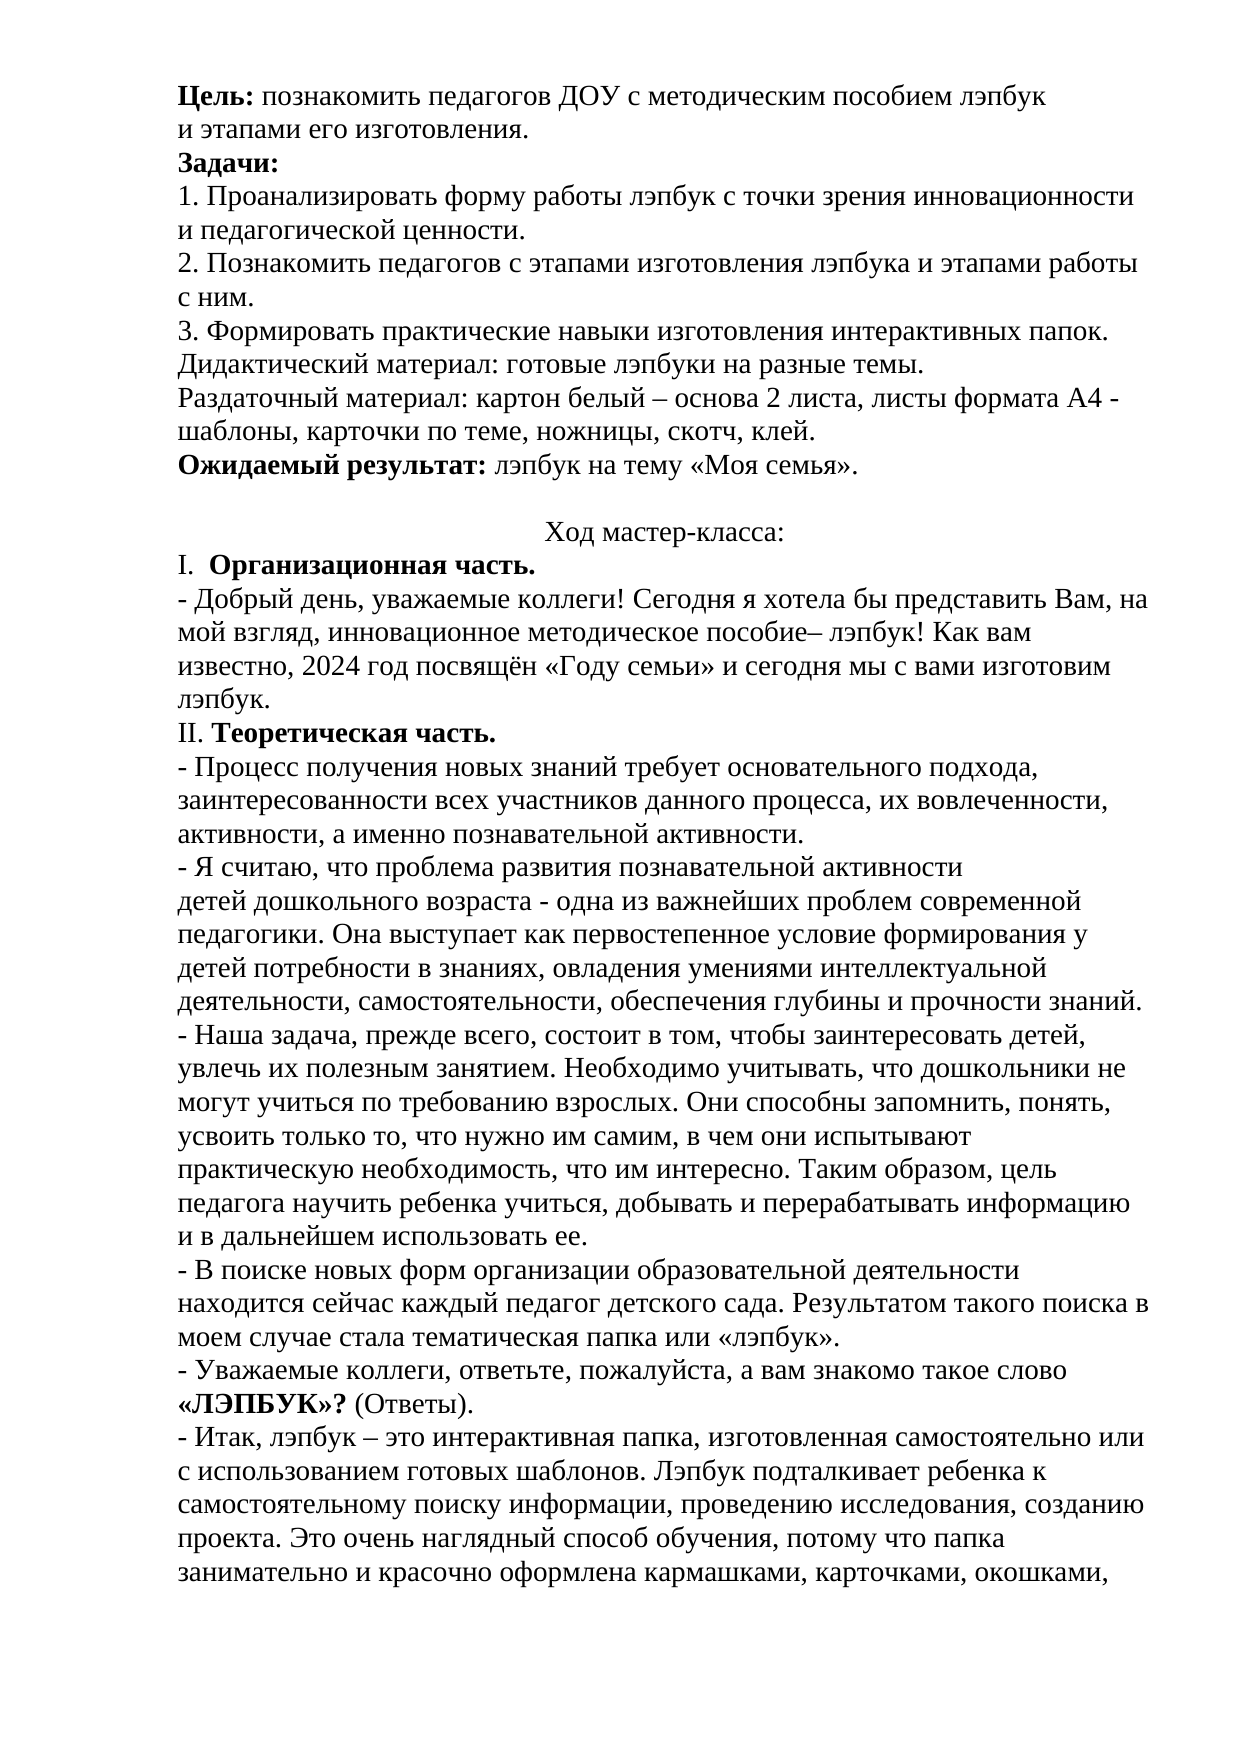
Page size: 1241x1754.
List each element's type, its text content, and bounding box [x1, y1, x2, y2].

text - В поиске новых форм организации образовательной деятельности находится сейчас каждый педагог детского сада. Результатом такого поиска в моем случае стала тематическая папка или «лэпбук». [177, 1252, 1152, 1352]
text - Процесс получения новых знаний требует основательного подхода, заинтересованности всех участников данного процесса, их вовлеченности, активности, а именно познавательной активности. [177, 749, 1152, 849]
text Дидактический материал: готовые лэпбуки на разные темы. [177, 346, 1152, 380]
text I. Организационная часть. [177, 547, 1152, 581]
text - Я считаю, что проблема развития познавательной активности детей дошкольного возраста - одна из важнейших проблем современной педагогики. Она выступает как первостепенное условие формирования у детей потребности в знаниях, овладения умениями интеллектуальной деятельности, самостоятельности, обеспечения глубины и прочности знаний. [177, 849, 1152, 1017]
text Ход мастер-класса: [177, 514, 1152, 547]
text - Уважаемые коллеги, ответьте, пожалуйста, а вам знакомо такое слово «ЛЭПБУК»? (Ответы). [177, 1352, 1152, 1419]
text 3. Формировать практические навыки изготовления интерактивных папок. [177, 313, 1152, 346]
text Задачи: [177, 145, 1152, 178]
text Раздаточный материал: картон белый – основа 2 листа, листы формата А4 - шаблоны, карточки по теме, ножницы, скотч, клей. [177, 380, 1152, 447]
text - Наша задача, прежде всего, состоит в том, чтобы заинтересовать детей, увлечь их полезным занятием. Необходимо учитывать, что дошкольники не могут учиться по требованию взрослых. Они способны запомнить, понять, усвоить только то, что нужно им самим, в чем они испытывают практическую необходимость, что им интересно. Таким образом, цель педагога научить ребенка учиться, добывать и перерабатывать информацию и в дальнейшем использовать ее. [177, 1017, 1152, 1252]
text Цель: познакомить педагогов ДОУ с методическим пособием лэпбук и этапами его изготовления. [177, 78, 1152, 145]
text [177, 1419, 1152, 1587]
text Ожидаемый результат: лэпбук на тему «Моя семья». [177, 447, 1152, 480]
text 1. Проанализировать форму работы лэпбук с точки зрения инновационности и педагогической ценности. [177, 178, 1152, 246]
text 2. Познакомить педагогов с этапами изготовления лэпбука и этапами работы с ним. [177, 246, 1152, 313]
text - Добрый день, уважаемые коллеги! Сегодня я хотела бы представить Вам, на мой взгляд, инновационное методическое пособие– лэпбук! Как вам известно, 2024 год посвящён «Году семьи» и сегодня мы с вами изготовим лэпбук. [177, 581, 1152, 715]
text II. Теоретическая часть. [177, 715, 1152, 749]
